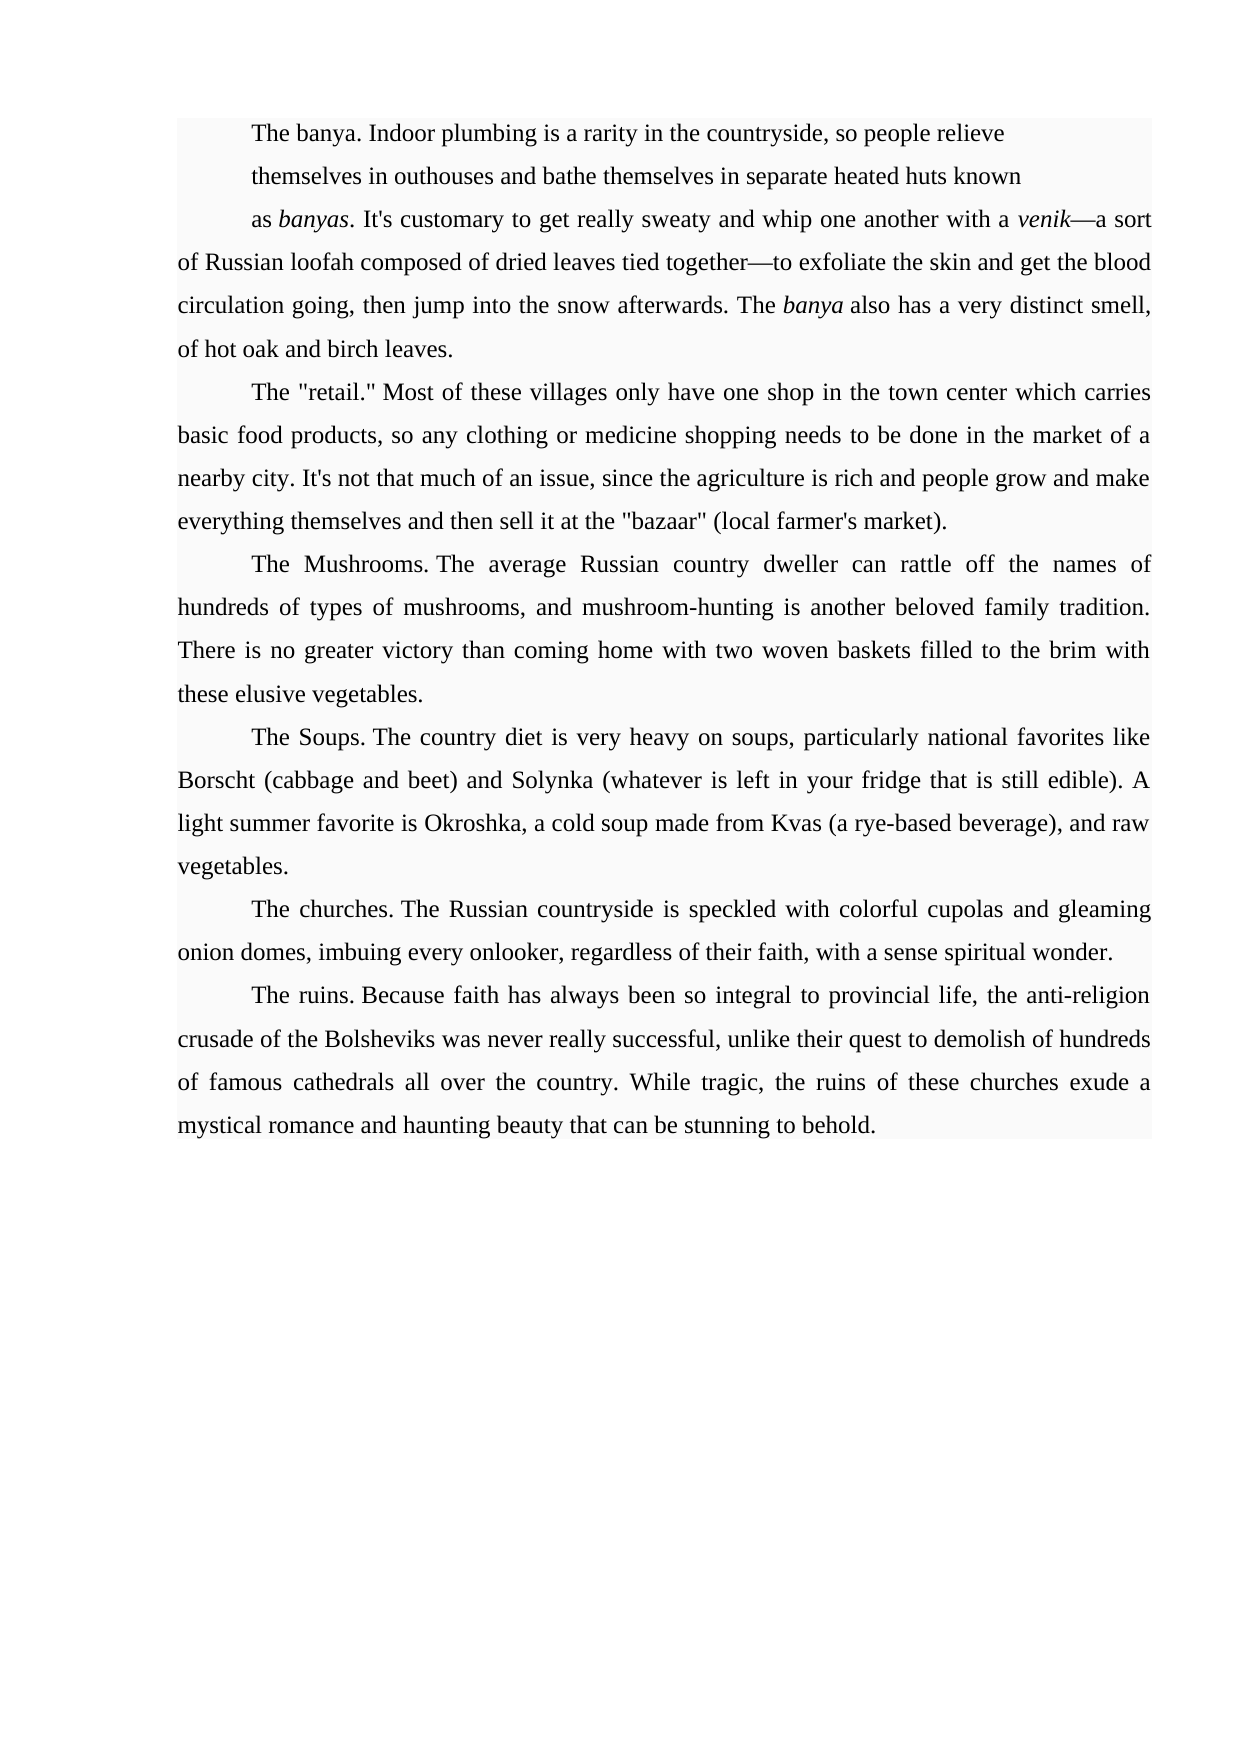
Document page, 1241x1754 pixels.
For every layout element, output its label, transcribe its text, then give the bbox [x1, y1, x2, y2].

text The churches. The Russian countryside is speckled with colorful cupolas and gleaming onion domes, imbuing every onlooker, regardless of their faith, with a sense spiritual wonder. [177, 894, 1152, 966]
text The "retail." Most of these villages only have one shop in the town center which carries basic food products, so any clothing or medicine shopping needs to be done in the market of a nearby city. It's not that much of an issue, since the agriculture is rich and people grow and make everything themselves and then sell it at the "bazaar" (local farmer's market). [177, 377, 1152, 535]
text themselves in outhouses and bathe themselves in separate heated huts known [177, 161, 1152, 190]
text The Soups. The country diet is very heavy on soups, particularly national favorites like Borscht (cabbage and beet) and Solynka (whatever is left in your fridge that is still edible). A light summer favorite is Okroshka, a cold soup made from Kvas (a rye-based beverage), and raw vegetables. [177, 722, 1152, 880]
text The Mushrooms. The average Russian country dweller can rattle off the names of hundreds of types of mushrooms, and mushroom-hunting is another beloved family tradition. There is no greater victory than coming home with two woven baskets filled to the brim with these elusive vegetables. [177, 549, 1152, 707]
text The ruins. Because faith has always been so integral to provincial life, the anti-religion crusade of the Bolsheviks was never really successful, unlike their quest to demolish of hundreds of famous cathedrals all over the country. While tragic, the ruins of these churches exude a mystical romance and haunting beauty that can be stunning to behold. [177, 981, 1152, 1139]
text as banyas. It's customary to get really sweaty and whip one another with a venik—a sort of Russian loofah composed of dried leaves tied together—to exfoliate the skin and get the blood circulation going, then jump into the snow afterwards. The banya also has a very distinct smell, of hot oak and birch leaves. [177, 204, 1152, 362]
text The banya. Indoor plumbing is a rarity in the countryside, so people relieve [177, 118, 1152, 147]
